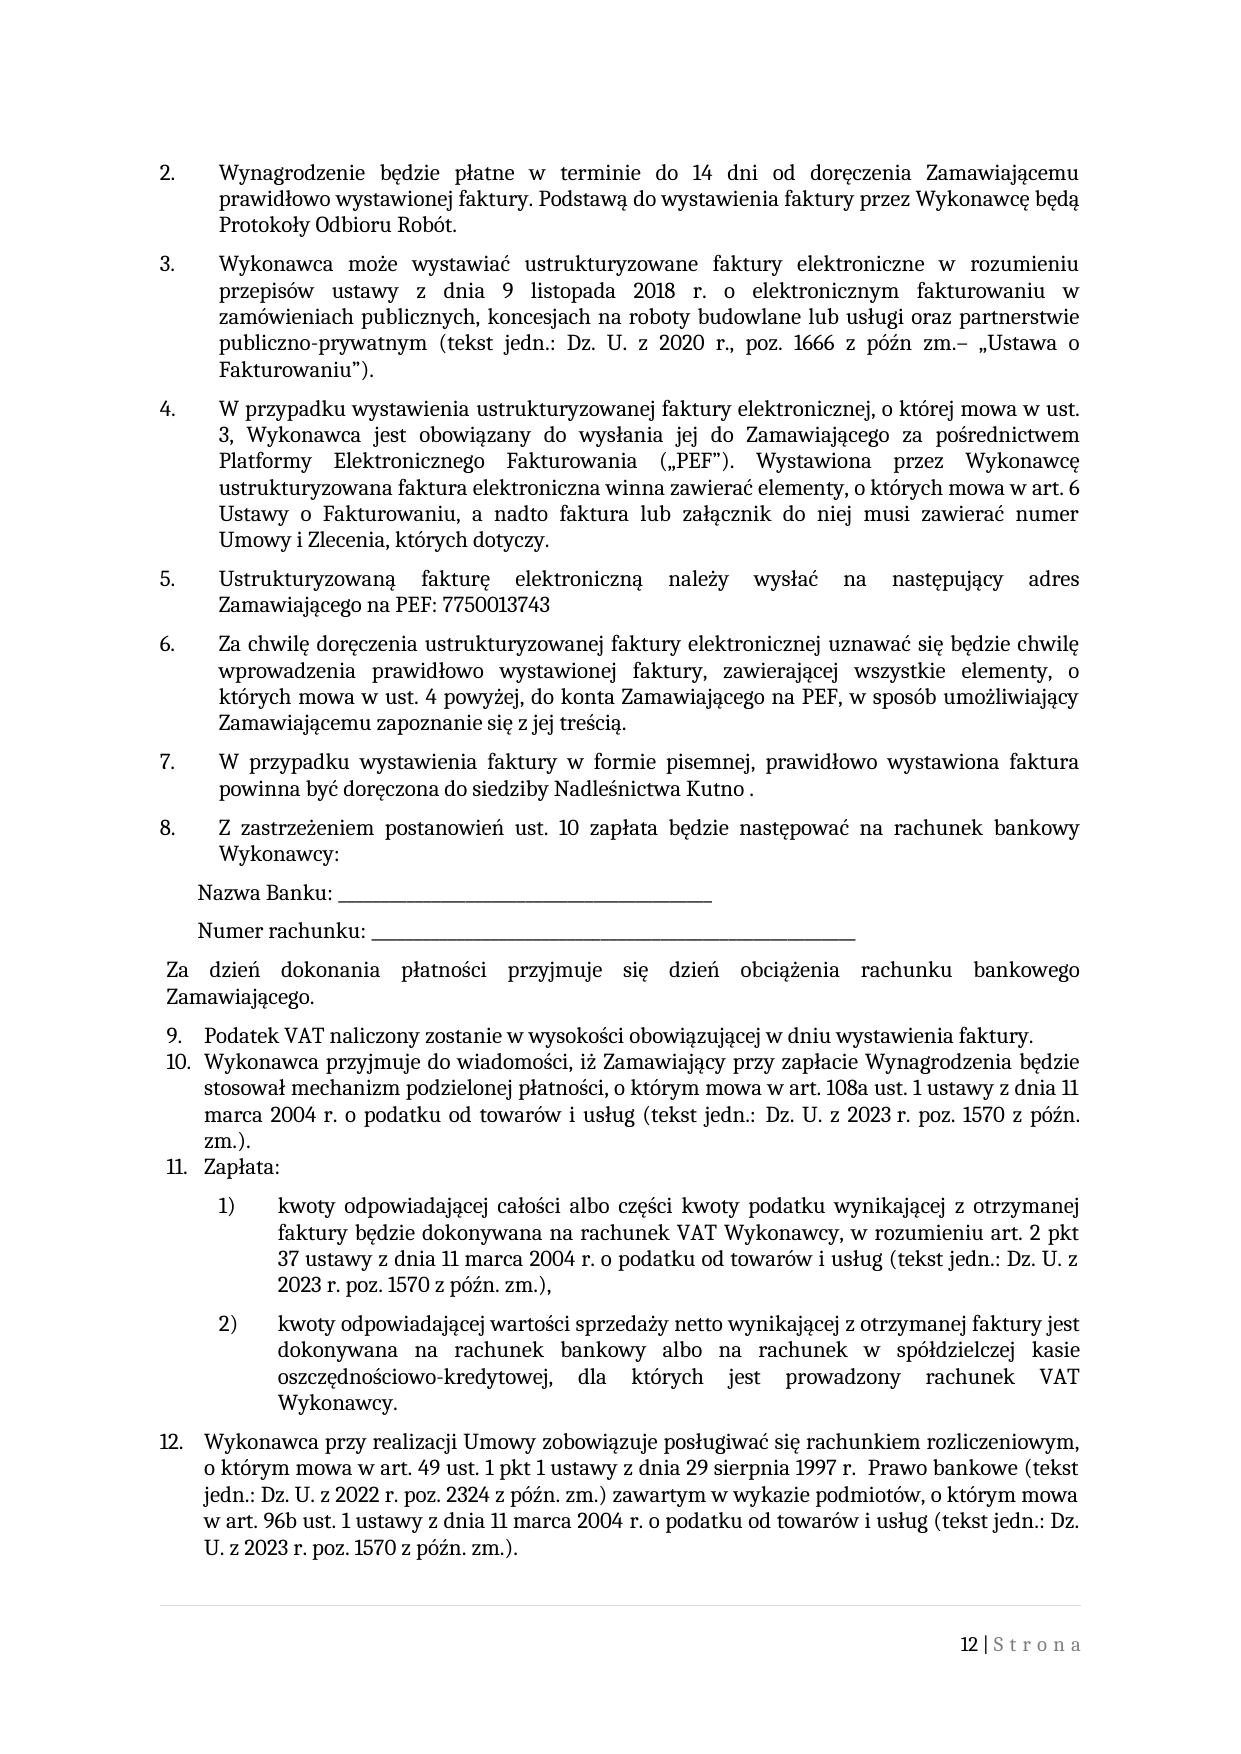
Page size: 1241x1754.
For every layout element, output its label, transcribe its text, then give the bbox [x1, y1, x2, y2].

text 1) kwoty odpowiadającej całości albo części kwoty podatku wynikającej z otrzymanej faktury będzie dokonywana na rachunek VAT Wykonawcy, w rozumieniu art. 2 pkt 37 ustawy z dnia 11 marca 2004 r. o podatku od towarów i usług (tekst jedn.: Dz. U. z 2023 r. poz. 1570 z późn. zm.), [218, 1193, 1081, 1298]
list Podatek VAT naliczony zostanie w wysokości obowiązującej w dniu wystawienia faktury. [166, 1022, 1081, 1049]
list Wykonawca przyjmuje do wiadomości, iż Zamawiający przy zapłacie Wynagrodzenia będzie stosował mechanizm podzielonej płatności, o którym mowa w art. 108a ust. 1 ustawy z dnia 11 marca 2004 r. o podatku od towarów i usług (tekst jedn.: Dz. U. z 2023 r. poz. 1570 z późn. zm.). [166, 1049, 1081, 1154]
list W przypadku wystawienia ustrukturyzowanej faktury elektronicznej, o której mowa w ust. 3, Wykonawca jest obowiązany do wysłania jej do Zamawiającego za pośrednictwem Platformy Elektronicznego Fakturowania („PEF”). Wystawiona przez Wykonawcę ustrukturyzowana faktura elektroniczna winna zawierać elementy, o których mowa w art. 6 Ustawy o Fakturowaniu, a nadto faktura lub załącznik do niej musi zawierać numer Umowy i Zlecenia, których dotyczy. [159, 395, 1081, 553]
text Numer rachunku: _________________________________________________________ [197, 918, 1081, 945]
list Z zastrzeżeniem postanowień ust. 10 zapłata będzie następować na rachunek bankowy Wykonawcy: [159, 814, 1081, 867]
list Za chwilę doręczenia ustrukturyzowanej faktury elektronicznej uznawać się będzie chwilę wprowadzenia prawidłowo wystawionej faktury, zawierającej wszystkie elementy, o których mowa w ust. 4 powyżej, do konta Zamawiającego na PEF, w sposób umożliwiający Zamawiającemu zapoznanie się z jej treścią. [159, 631, 1081, 737]
text Nazwa Banku: ____________________________________________ [197, 879, 1081, 906]
text Za dzień dokonania płatności przyjmuje się dzień obciążenia rachunku bankowego Zamawiającego. [166, 957, 1081, 1010]
list Wynagrodzenie będzie płatne w terminie do 14 dni od doręczenia Zamawiającemu prawidłowo wystawionej faktury. Podstawą do wystawienia faktury przez Wykonawcę będą Protokoły Odbioru Robót. [159, 159, 1081, 238]
list Zapłata: [166, 1154, 1081, 1181]
list W przypadku wystawienia faktury w formie pisemnej, prawidłowo wystawiona faktura powinna być doręczona do siedziby Nadleśnictwa Kutno . [159, 749, 1081, 802]
text 2) kwoty odpowiadającej wartości sprzedaży netto wynikającej z otrzymanej faktury jest dokonywana na rachunek bankowy albo na rachunek w spółdzielczej kasie oszczędnościowo-kredytowej, dla których jest prowadzony rachunek VAT Wykonawcy. [218, 1311, 1081, 1416]
list Wykonawca może wystawiać ustrukturyzowane faktury elektroniczne w rozumieniu przepisów ustawy z dnia 9 listopada 2018 r. o elektronicznym fakturowaniu w zamówieniach publicznych, koncesjach na roboty budowlane lub usługi oraz partnerstwie publiczno-prywatnym (tekst jedn.: Dz. U. z 2020 r., poz. 1666 z późn zm.– „Ustawa o Fakturowaniu”). [159, 251, 1081, 383]
list Ustrukturyzowaną fakturę elektroniczną należy wysłać na następujący adres Zamawiającego na PEF: 7750013743 [159, 566, 1081, 619]
list Wykonawca przy realizacji Umowy zobowiązuje posługiwać się rachunkiem rozliczeniowym, o którym mowa w art. 49 ust. 1 pkt 1 ustawy z dnia 29 sierpnia 1997 r. Prawo bankowe (tekst jedn.: Dz. U. z 2022 r. poz. 2324 z późn. zm.) zawartym w wykazie podmiotów, o którym mowa w art. 96b ust. 1 ustawy z dnia 11 marca 2004 r. o podatku od towarów i usług (tekst jedn.: Dz. U. z 2023 r. poz. 1570 z późn. zm.). [159, 1429, 1081, 1561]
